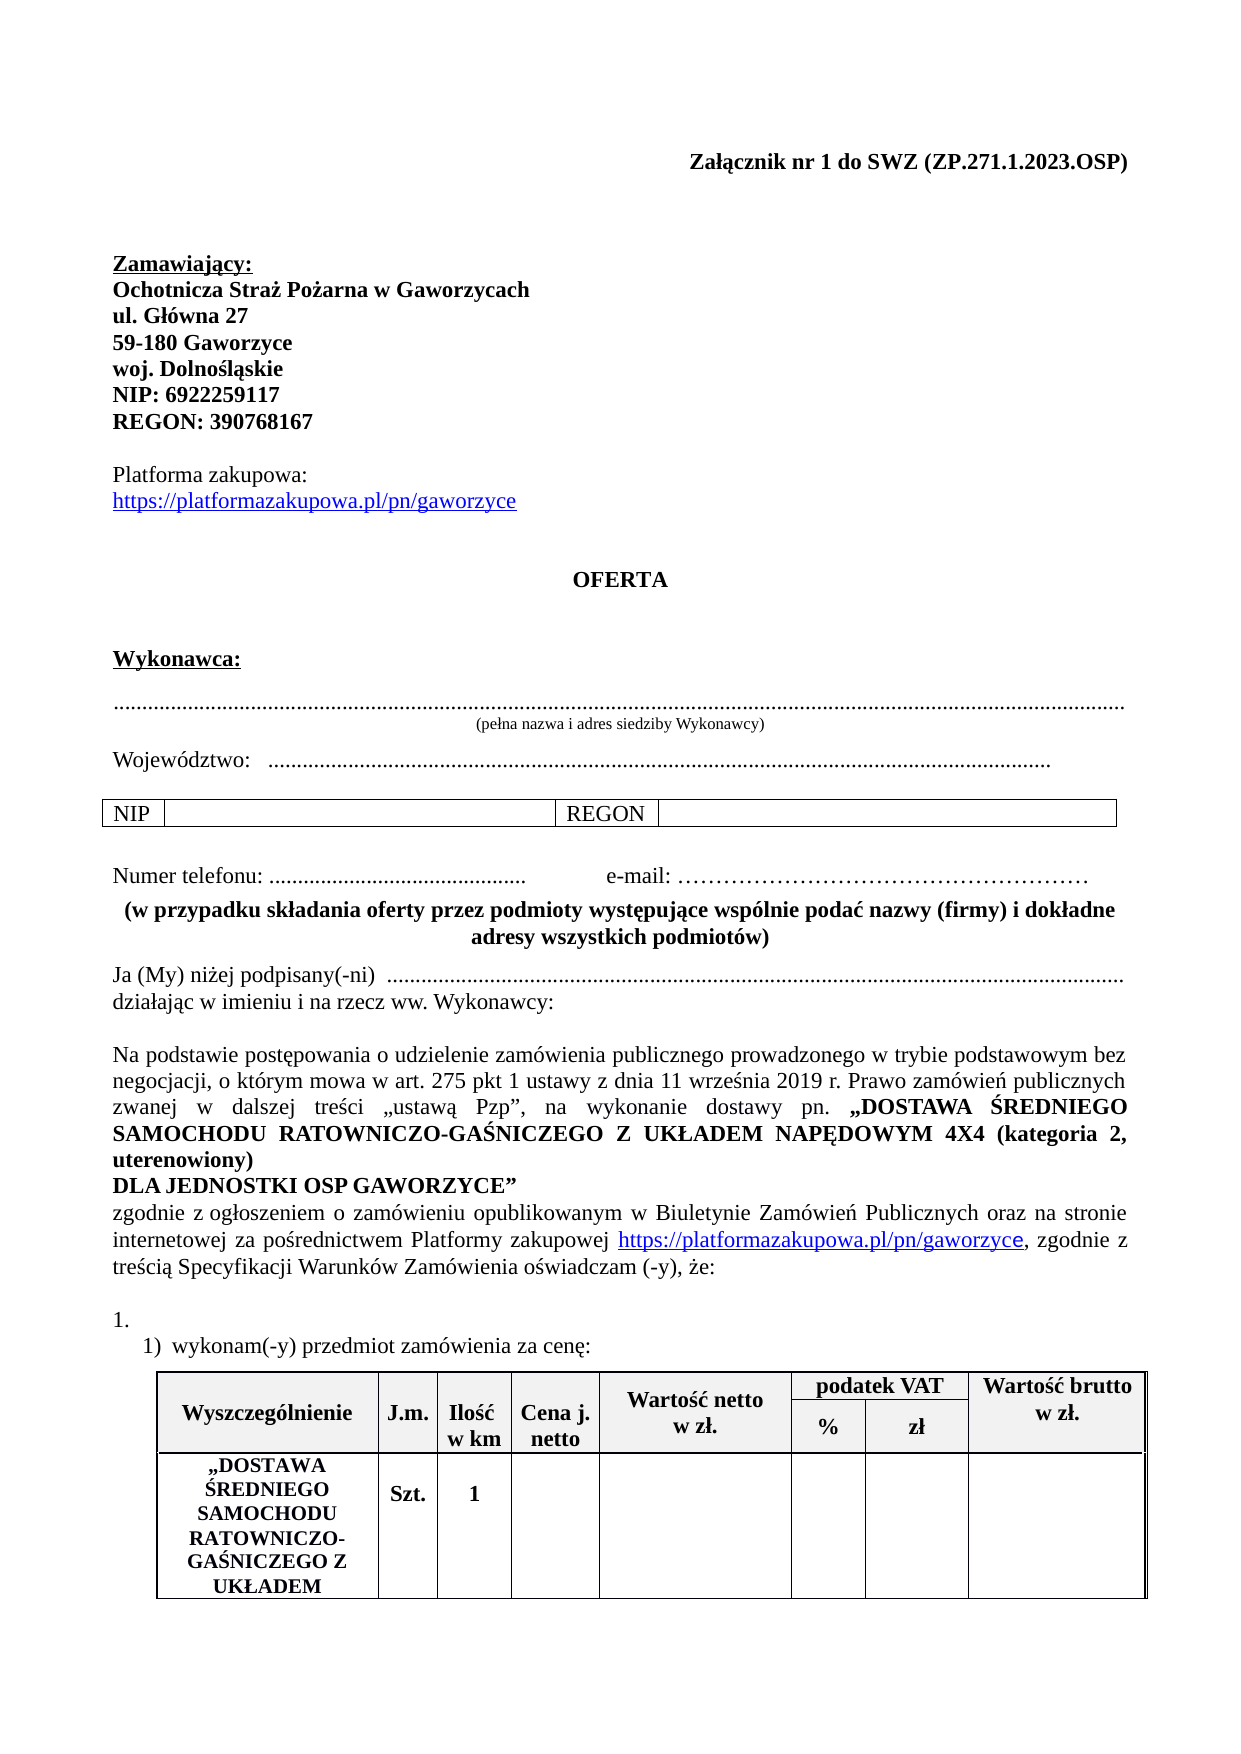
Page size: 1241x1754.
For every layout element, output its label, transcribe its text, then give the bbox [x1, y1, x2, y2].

table_cell Szt. [379, 1454, 437, 1598]
list Zamawiający: [112, 250, 1128, 276]
text NIP: 6922259117 [112, 382, 1128, 408]
table_cell [969, 1452, 1145, 1598]
text Województwo: ......................................................................................................................................... [112, 746, 1128, 772]
table_cell [512, 1454, 599, 1598]
table_header Wartość netto w zł. [600, 1373, 791, 1452]
list wykonam(-y) przedmiot zamówienia za cenę: [142, 1332, 1128, 1358]
text ................................................................................................................................................................................. (pełna nazwa i adres siedziby Wykonawcy) [112, 688, 1128, 733]
text Numer telefonu: ............................................. e-mail: ……………………………………………… [112, 862, 1128, 888]
table_cell 1 [438, 1454, 511, 1598]
text OFERTA [112, 566, 1128, 592]
text REGON: 390768167 [112, 408, 1128, 434]
table_header NIP [103, 800, 164, 826]
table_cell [158, 1454, 378, 1598]
table_header podatek VAT [792, 1373, 968, 1399]
table_cell % [792, 1400, 865, 1452]
text zgodnie z ogłoszeniem o zamówieniu opublikowanym w Biuletynie Zamówień Publicznych oraz na stronie internetowej za pośrednictwem Platformy zakupowej https://platformazakupowa.pl/pn/gaworzyce, zgodnie z treścią Specyfikacji Warunków Zamówienia oświadczam (-y), że: [112, 1199, 1128, 1279]
table_cell [866, 1454, 968, 1598]
text woj. Dolnośląskie [112, 355, 1128, 382]
table_cell [792, 1454, 865, 1598]
table_cell zł [866, 1400, 968, 1452]
table_header J.m. [379, 1373, 437, 1452]
table_header [659, 800, 1116, 826]
text (w przypadku składania oferty przez podmioty występujące wspólnie podać nazwy (firmy) i dokładne adresy wszystkich podmiotów) [112, 896, 1128, 949]
text https://platformazakupowa.pl/pn/gaworzyce [112, 487, 1128, 513]
text 59-180 Gaworzyce [112, 329, 1128, 355]
table_cell [600, 1454, 791, 1598]
text Na podstawie postępowania o udzielenie zamówienia publicznego prowadzonego w trybie podstawowym bez negocjacji, o którym mowa w art. 275 pkt 1 ustawy z dnia 11 września 2019 r. Prawo zamówień publicznych zwanej w dalszej treści „ustawą Pzp”, na wykonanie dostawy pn. „DOSTAWA ŚREDNIEGO SAMOCHODU RATOWNICZO-GAŚNICZEGO Z UKŁADEM NAPĘDOWYM 4X4 (kategoria 2, uterenowiony) DLA JEDNOSTKI OSP GAWORZYCE” [112, 1041, 1128, 1199]
text działając w imieniu i na rzecz ww. Wykonawcy: [112, 988, 1128, 1014]
text Platforma zakupowa: [112, 461, 1128, 487]
text ul. Główna 27 [112, 302, 1128, 329]
table_header Wartość brutto w zł. [969, 1373, 1144, 1452]
table_header Cena j. netto [512, 1373, 599, 1452]
list Wykonawca: [112, 645, 1128, 671]
table_header Ilość w km [438, 1373, 511, 1452]
table_header [165, 800, 555, 826]
text Ja (My) niżej podpisany(-ni) ................................................................................................................................. [112, 962, 1128, 988]
text Załącznik nr 1 do SWZ (ZP.271.1.2023.OSP) [112, 148, 1128, 174]
table_header REGON [556, 800, 658, 826]
text Ochotnicza Straż Pożarna w Gaworzycach [112, 276, 1128, 302]
table_header Wyszczególnienie [158, 1373, 378, 1452]
